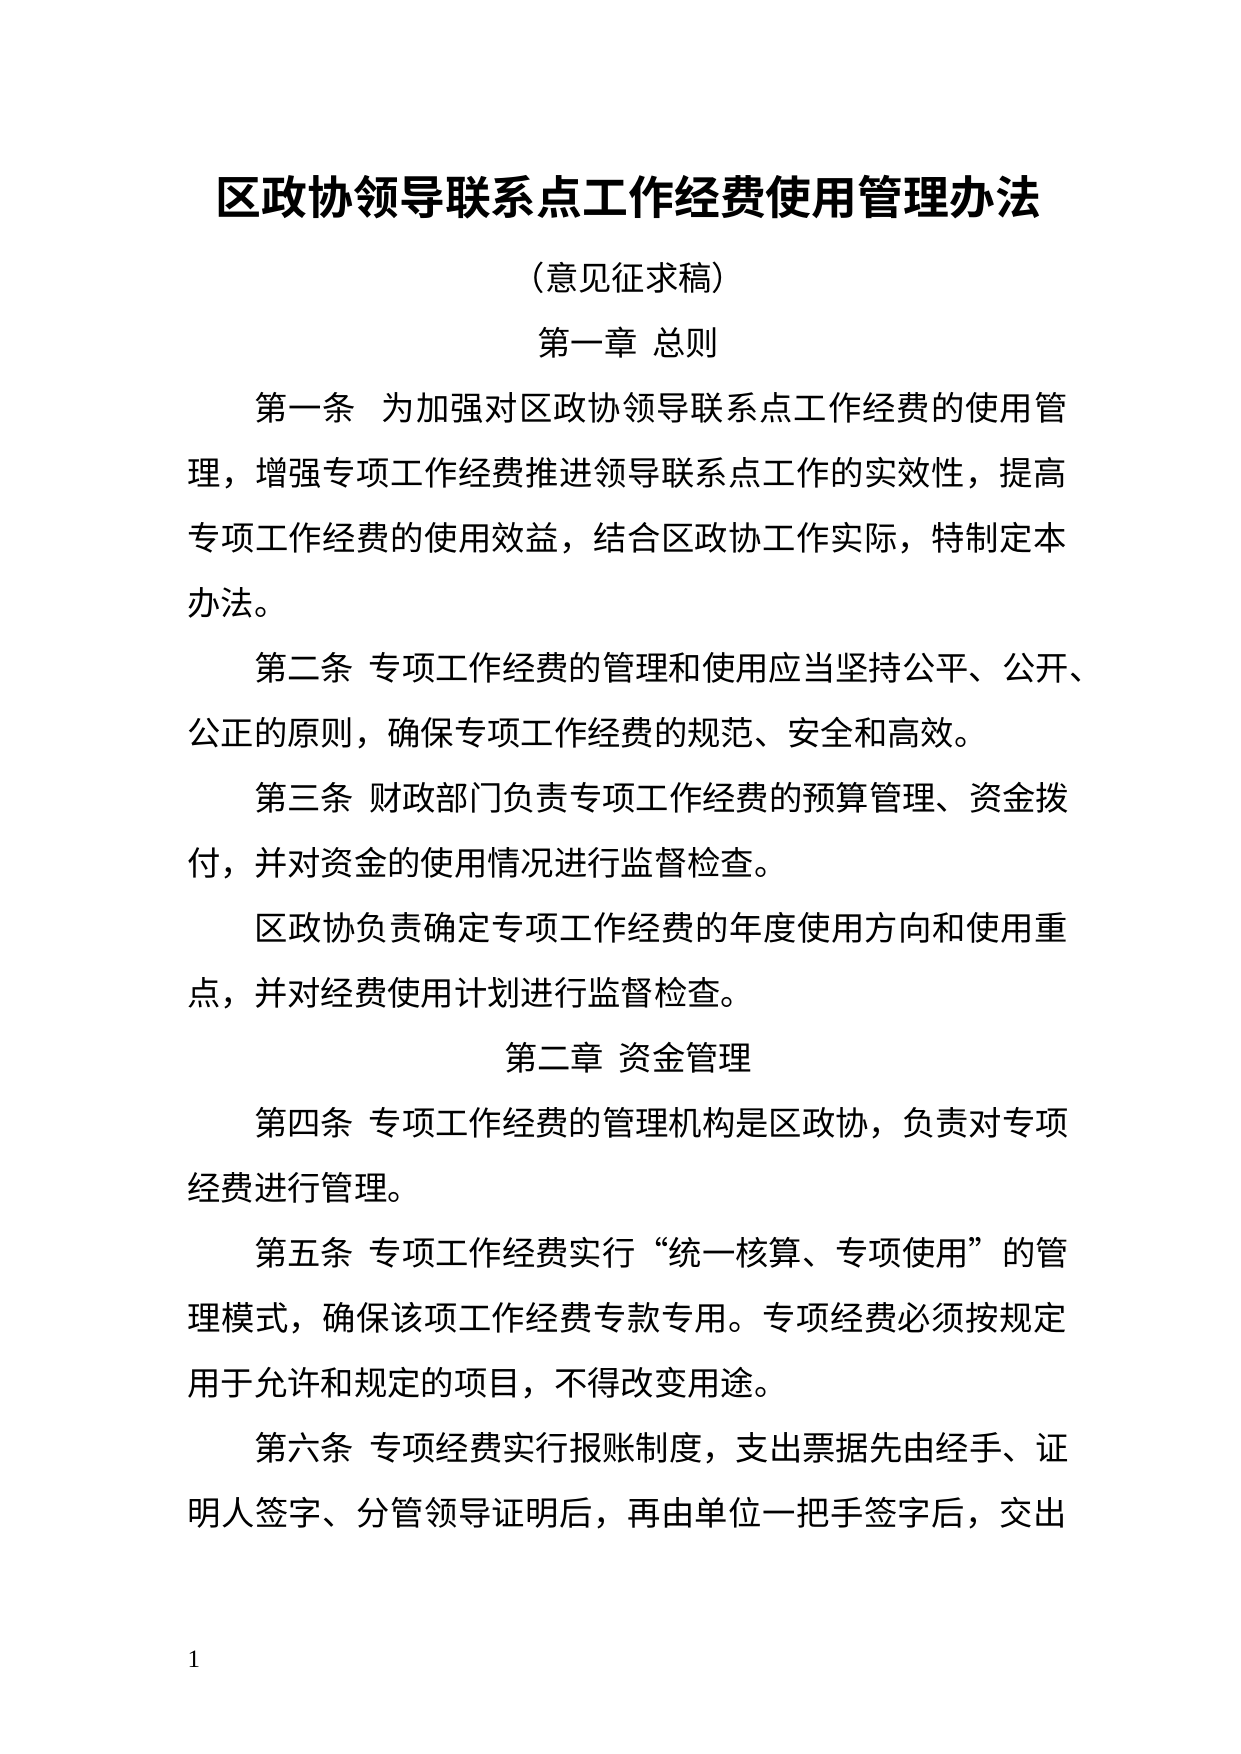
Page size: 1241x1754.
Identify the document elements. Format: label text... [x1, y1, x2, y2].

text 第二章 资金管理 [187, 1023, 1069, 1088]
text 第二条 专项工作经费的管理和使用应当坚持公平、公开、公正的原则，确保专项工作经费的规范、安全和高效。 [187, 633, 1069, 763]
text 第一章 总则 [187, 308, 1069, 373]
text （意见征求稿） [187, 243, 1069, 308]
text 区政协领导联系点工作经费使用管理办法 [187, 146, 1069, 243]
text 第五条 专项工作经费实行“统一核算、专项使用”的管理模式，确保该项工作经费专款专用。专项经费必须按规定用于允许和规定的项目，不得改变用途。 [187, 1218, 1069, 1413]
text 第一条 为加强对区政协领导联系点工作经费的使用管理，增强专项工作经费推进领导联系点工作的实效性，提高专项工作经费的使用效益，结合区政协工作实际，特制定本办法。 [187, 373, 1069, 633]
text 区政协负责确定专项工作经费的年度使用方向和使用重点，并对经费使用计划进行监督检查。 [187, 893, 1069, 1023]
text 第三条 财政部门负责专项工作经费的预算管理、资金拨付，并对资金的使用情况进行监督检查。 [187, 763, 1069, 893]
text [187, 1413, 1069, 1543]
text 第四条 专项工作经费的管理机构是区政协，负责对专项经费进行管理。 [187, 1088, 1069, 1218]
